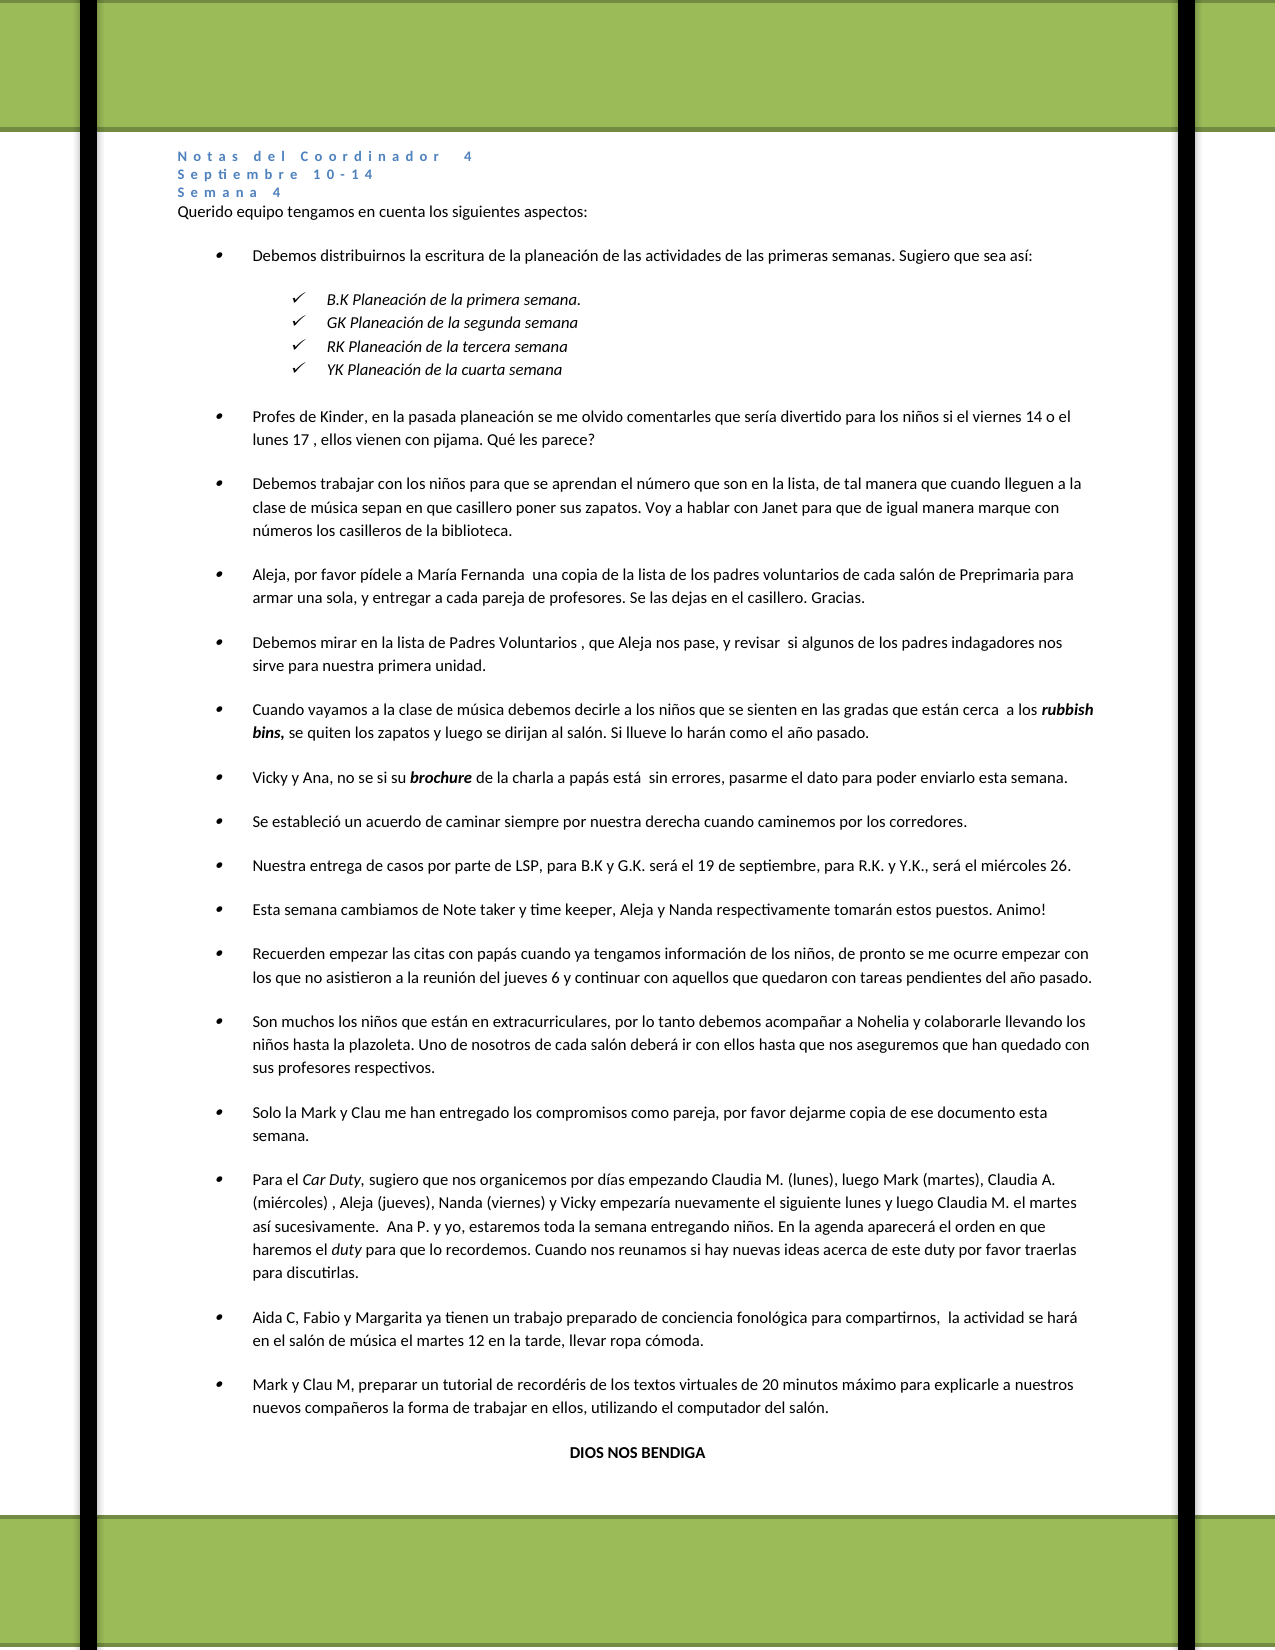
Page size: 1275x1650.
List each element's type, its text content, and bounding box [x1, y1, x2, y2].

list YK Planeación de la cuarta semana [289, 359, 1098, 380]
list Cuando vayamos a la clase de música debemos decirle a los niños que se sienten en las gradas que están cerca a los rubbish bins, se quiten los zapatos y luego se dirijan al salón. Si llueve lo harán como el año pasado. [215, 699, 1098, 743]
list Aida C, Fabio y Margarita ya tienen un trabajo preparado de conciencia fonológica para compartirnos, la actividad se hará en el salón de música el martes 12 en la tarde, llevar ropa cómoda. [215, 1307, 1098, 1351]
text DIOS NOS BENDIGA [177, 1442, 1098, 1462]
list RK Planeación de la tercera semana [289, 336, 1098, 356]
list Mark y Clau M, preparar un tutorial de recordéris de los textos virtuales de 20 minutos máximo para explicarle a nuestros nuevos compañeros la forma de trabajar en ellos, utilizando el computador del salón. [215, 1374, 1098, 1418]
text Septiembre 10-14 [177, 165, 1098, 183]
list Recuerden empezar las citas con papás cuando ya tengamos información de los niños, de pronto se me ocurre empezar con los que no asistieron a la reunión del jueves 6 y continuar con aquellos que quedaron con tareas pendientes del año pasado. [215, 943, 1098, 987]
list Aleja, por favor pídele a María Fernanda una copia de la lista de los padres voluntarios de cada salón de Preprimaria para armar una sola, y entregar a cada pareja de profesores. Se las dejas en el casillero. Gracias. [215, 564, 1098, 608]
list Se estableció un acuerdo de caminar siempre por nuestra derecha cuando caminemos por los corredores. [215, 811, 1098, 831]
list Solo la Mark y Clau me han entregado los compromisos como pareja, por favor dejarme copia de ese documento esta semana. [215, 1102, 1098, 1146]
list Profes de Kinder, en la pasada planeación se me olvido comentarles que sería divertido para los niños si el viernes 14 o el lunes 17 , ellos vienen con pijama. Qué les parece? [215, 406, 1098, 450]
list Debemos trabajar con los niños para que se aprendan el número que son en la lista, de tal manera que cuando lleguen a la clase de música sepan en que casillero poner sus zapatos. Voy a hablar con Janet para que de igual manera marque con números los casilleros de la biblioteca. [215, 473, 1098, 541]
text Semana 4 [177, 183, 1098, 201]
list B.K Planeación de la primera semana. [289, 289, 1098, 310]
list Debemos mirar en la lista de Padres Voluntarios , que Aleja nos pase, y revisar si algunos de los padres indagadores nos sirve para nuestra primera unidad. [215, 632, 1098, 676]
list Nuestra entrega de casos por parte de LSP, para B.K y G.K. será el 19 de septiembre, para R.K. y Y.K., será el miércoles 26. [215, 855, 1098, 876]
list Esta semana cambiamos de Note taker y time keeper, Aleja y Nanda respectivamente tomarán estos puestos. Animo! [215, 899, 1098, 920]
list Vicky y Ana, no se si su brochure de la charla a papás está sin errores, pasarme el dato para poder enviarlo esta semana. [215, 767, 1098, 787]
text Notas del Coordinador 4 [177, 148, 1098, 165]
list Para el Car Duty, sugiero que nos organicemos por días empezando Claudia M. (lunes), luego Mark (martes), Claudia A.(miércoles) , Aleja (jueves), Nanda (viernes) y Vicky empezaría nuevamente el siguiente lunes y luego Claudia M. el martes así sucesivamente. Ana P. y yo, estaremos toda la semana entregando niños. En la agenda aparecerá el orden en que haremos el duty para que lo recordemos. Cuando nos reunamos si hay nuevas ideas acerca de este duty por favor traerlas para discutirlas. [215, 1169, 1098, 1283]
list Son muchos los niños que están en extracurriculares, por lo tanto debemos acompañar a Nohelia y colaborarle llevando los niños hasta la plazoleta. Uno de nosotros de cada salón deberá ir con ellos hasta que nos aseguremos que han quedado con sus profesores respectivos. [215, 1011, 1098, 1078]
text Querido equipo tengamos en cuenta los siguientes aspectos: [177, 201, 1098, 221]
list GK Planeación de la segunda semana [289, 313, 1098, 333]
list Debemos distribuirnos la escritura de la planeación de las actividades de las primeras semanas. Sugiero que sea así: [215, 245, 1098, 266]
